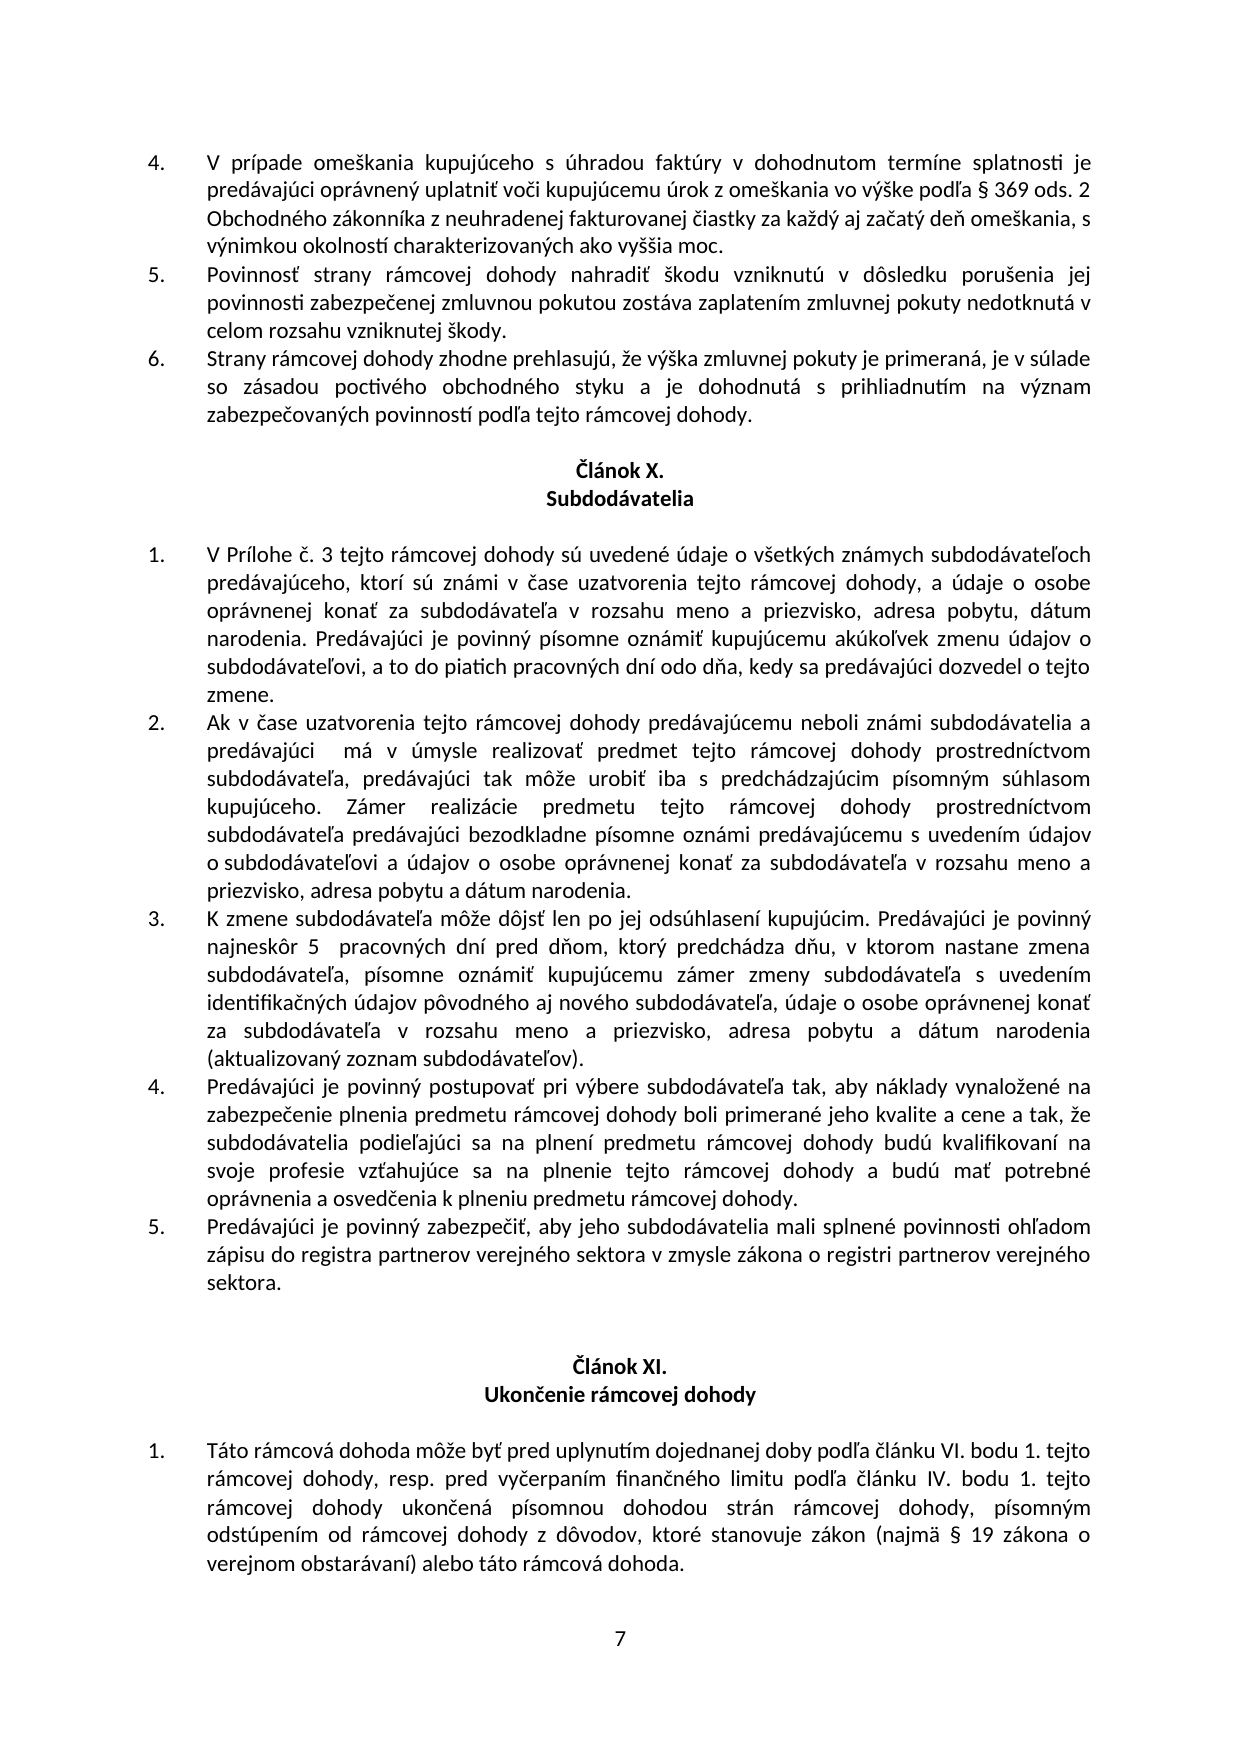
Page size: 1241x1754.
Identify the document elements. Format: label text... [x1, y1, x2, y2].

text 4. V prípade omeškania kupujúceho s úhradou faktúry v dohodnutom termíne splatnosti je predávajúci oprávnený uplatniť voči kupujúcemu úrok z omeškania vo výške podľa § 369 ods. 2 Obchodného zákonníka z neuhradenej fakturovanej čiastky za každý aj začatý deň omeškania, s výnimkou okolností charakterizovaných ako vyššia moc. [148, 148, 1093, 260]
text 6. Strany rámcovej dohody zhodne prehlasujú, že výška zmluvnej pokuty je primeraná, je v súlade so zásadou poctivého obchodného styku a je dohodnutá s prihliadnutím na význam zabezpečovaných povinností podľa tejto rámcovej dohody. [148, 344, 1093, 428]
text Ukončenie rámcovej dohody [148, 1381, 1093, 1408]
text 1. V Prílohe č. 3 tejto rámcovej dohody sú uvedené údaje o všetkých známych subdodávateľoch predávajúceho, ktorí sú známi v čase uzatvorenia tejto rámcovej dohody, a údaje o osobe oprávnenej konať za subdodávateľa v rozsahu meno a priezvisko, adresa pobytu, dátum narodenia. Predávajúci je povinný písomne oznámiť kupujúcemu akúkoľvek zmenu údajov o subdodávateľovi, a to do piatich pracovných dní odo dňa, kedy sa predávajúci dozvedel o tejto zmene. [148, 540, 1093, 708]
text 3. K zmene subdodávateľa môže dôjsť len po jej odsúhlasení kupujúcim. Predávajúci je povinný najneskôr 5 pracovných dní pred dňom, ktorý predchádza dňu, v ktorom nastane zmena subdodávateľa, písomne oznámiť kupujúcemu zámer zmeny subdodávateľa s uvedením identifikačných údajov pôvodného aj nového subdodávateľa, údaje o osobe oprávnenej konať za subdodávateľa v rozsahu meno a priezvisko, adresa pobytu a dátum narodenia (aktualizovaný zoznam subdodávateľov). [148, 904, 1093, 1072]
text Článok X. [148, 456, 1093, 484]
text 2. Ak v čase uzatvorenia tejto rámcovej dohody predávajúcemu neboli známi subdodávatelia a predávajúci má v úmysle realizovať predmet tejto rámcovej dohody prostredníctvom subdodávateľa, predávajúci tak môže urobiť iba s predchádzajúcim písomným súhlasom kupujúceho. Zámer realizácie predmetu tejto rámcovej dohody prostredníctvom subdodávateľa predávajúci bezodkladne písomne oznámi predávajúcemu s uvedením údajov o subdodávateľovi a údajov o osobe oprávnenej konať za subdodávateľa v rozsahu meno a priezvisko, adresa pobytu a dátum narodenia. [148, 708, 1093, 904]
text 5. Povinnosť strany rámcovej dohody nahradiť škodu vzniknutú v dôsledku porušenia jej povinnosti zabezpečenej zmluvnou pokutou zostáva zaplatením zmluvnej pokuty nedotknutá v celom rozsahu vzniknutej škody. [148, 260, 1093, 344]
text 4. Predávajúci je povinný postupovať pri výbere subdodávateľa tak, aby náklady vynaložené na zabezpečenie plnenia predmetu rámcovej dohody boli primerané jeho kvalite a cene a tak, že subdodávatelia podieľajúci sa na plnení predmetu rámcovej dohody budú kvalifikovaní na svoje profesie vzťahujúce sa na plnenie tejto rámcovej dohody a budú mať potrebné oprávnenia a osvedčenia k plneniu predmetu rámcovej dohody. [148, 1072, 1093, 1212]
text Subdodávatelia [148, 484, 1093, 512]
text Článok XI. [148, 1352, 1093, 1381]
text 5. Predávajúci je povinný zabezpečiť, aby jeho subdodávatelia mali splnené povinnosti ohľadom zápisu do registra partnerov verejného sektora v zmysle zákona o registri partnerov verejného sektora. [148, 1212, 1093, 1296]
text 1. Táto rámcová dohoda môže byť pred uplynutím dojednanej doby podľa článku VI. bodu 1. tejto rámcovej dohody, resp. pred vyčerpaním finančného limitu podľa článku IV. bodu 1. tejto rámcovej dohody ukončená písomnou dohodou strán rámcovej dohody, písomným odstúpením od rámcovej dohody z dôvodov, ktoré stanovuje zákon (najmä § 19 zákona o verejnom obstarávaní) alebo táto rámcová dohoda. [148, 1437, 1093, 1577]
